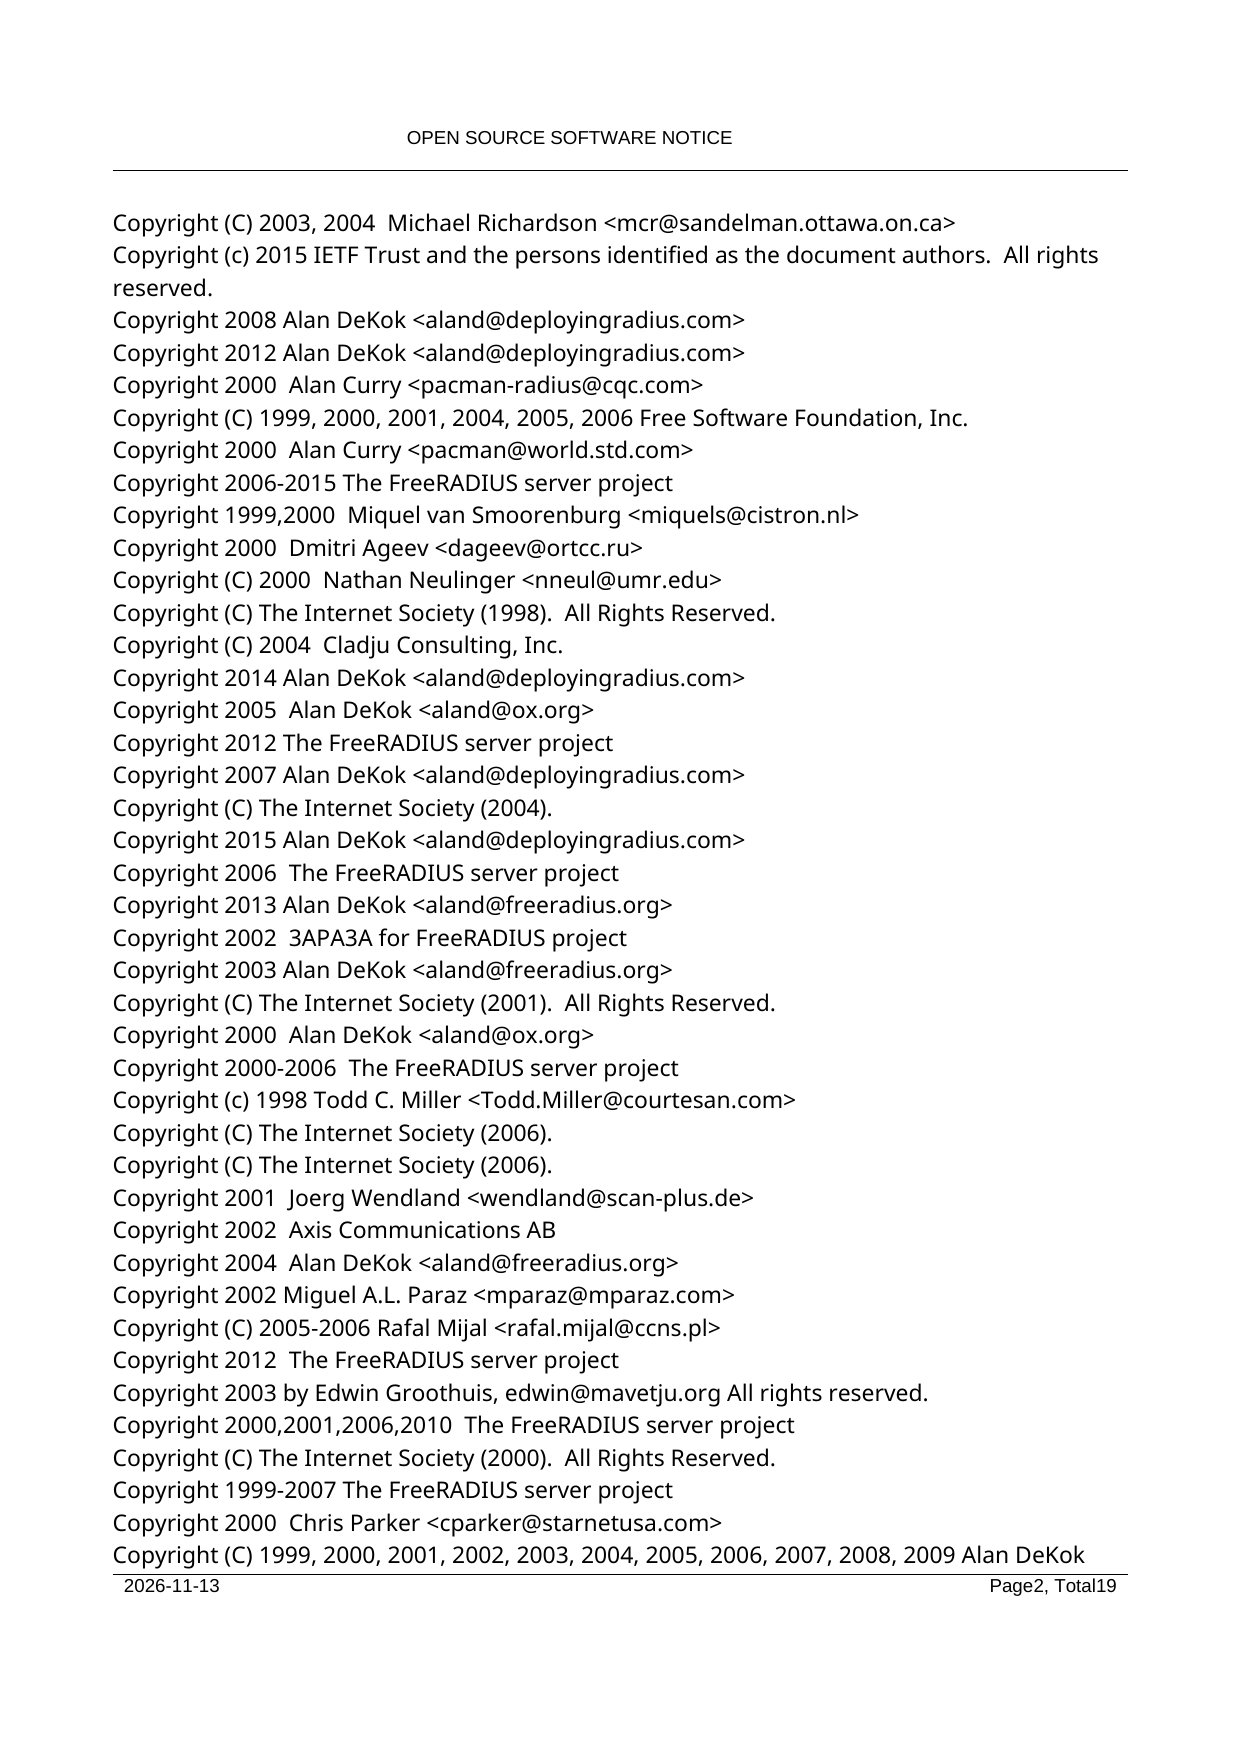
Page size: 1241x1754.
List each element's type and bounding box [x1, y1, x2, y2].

text [112, 206, 1128, 1571]
